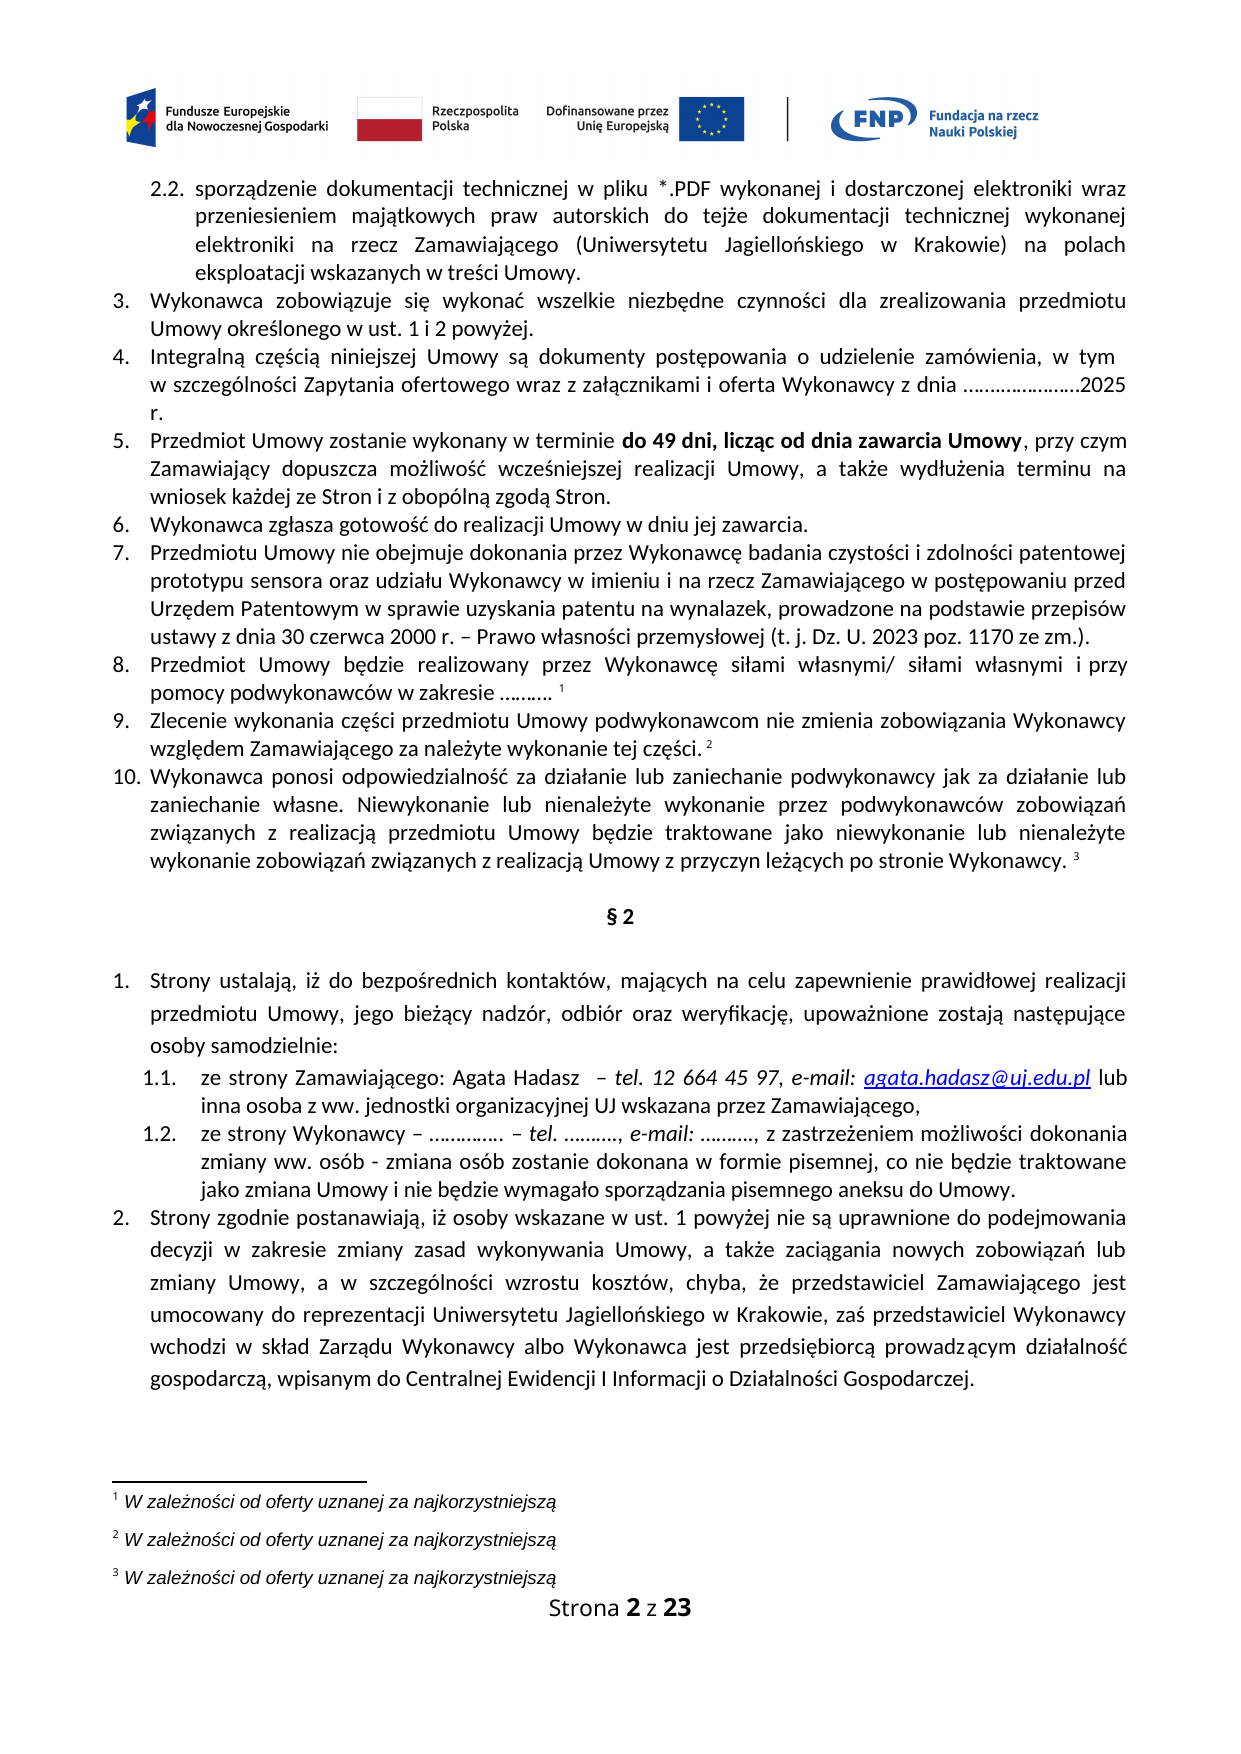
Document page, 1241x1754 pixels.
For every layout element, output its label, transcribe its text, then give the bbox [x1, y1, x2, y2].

list Integralną częścią niniejszej Umowy są dokumenty postępowania o udzielenie zamówienia, w tym w szczególności Zapytania ofertowego wraz z załącznikami i oferta Wykonawcy z dnia …….……………2025 r. [112, 342, 1128, 426]
list Strony ustalają, iż do bezpośrednich kontaktów, mających na celu zapewnienie prawidłowej realizacji przedmiotu Umowy, jego bieżący nadzór, odbiór oraz weryfikację, upoważnione zostają następujące osoby samodzielnie: [112, 967, 1128, 1059]
text § 2 [112, 902, 1128, 930]
list Zlecenie wykonania części przedmiotu Umowy podwykonawcom nie zmienia zobowiązania Wykonawcy względem Zamawiającego za należyte wykonanie tej części. [112, 706, 1128, 762]
list Strony zgodnie postanawiają, iż osoby wskazane w ust. 1 powyżej nie są uprawnione do podejmowania decyzji w zakresie zmiany zasad wykonywania Umowy, a także zaciągania nowych zobowiązań lub zmiany Umowy, a w szczególności wzrostu kosztów, chyba, że przedstawiciel Zamawiającego jest umocowany do reprezentacji Uniwersytetu Jagiellońskiego w Krakowie, zaś przedstawiciel Wykonawcy wchodzi w skład Zarządu Wykonawcy albo Wykonawca jest przedsiębiorcą prowadzącym działalność gospodarczą, wpisanym do Centralnej Ewidencji I Informacji o Działalności Gospodarczej. [112, 1203, 1128, 1392]
list ze strony Wykonawcy – ………….. – tel. ………., e-mail: ………., z zastrzeżeniem możliwości dokonania zmiany ww. osób - zmiana osób zostanie dokonana w formie pisemnej, co nie będzie traktowane jako zmiana Umowy i nie będzie wymagało sporządzania pisemnego aneksu do Umowy. [142, 1119, 1128, 1203]
list Przedmiot Umowy będzie realizowany przez Wykonawcę siłami własnymi/ siłami własnymi i przy pomocy podwykonawców w zakresie ………. [112, 650, 1128, 706]
list Wykonawca zobowiązuje się wykonać wszelkie niezbędne czynności dla zrealizowania przedmiotu Umowy określonego w ust. 1 i 2 powyżej. [112, 286, 1128, 342]
list Przedmiot Umowy zostanie wykonany w terminie do 49 dni, licząc od dnia zawarcia Umowy, przy czym Zamawiający dopuszcza możliwość wcześniejszej realizacji Umowy, a także wydłużenia terminu na wniosek każdej ze Stron i z obopólną zgodą Stron. [112, 426, 1128, 510]
list sporządzenie dokumentacji technicznej w pliku *.PDF wykonanej i dostarczonej elektroniki wraz przeniesieniem majątkowych praw autorskich do tejże dokumentacji technicznej wykonanej elektroniki na rzecz Zamawiającego (Uniwersytetu Jagiellońskiego w Krakowie) na polach eksploatacji wskazanych w treści Umowy. [150, 174, 1128, 286]
list ze strony Zamawiającego: Agata Hadasz – tel. 12 664 45 97, e-mail: agata.hadasz@uj.edu.pl lub inna osoba z ww. jednostki organizacyjnej UJ wskazana przez Zamawiającego, [142, 1063, 1128, 1119]
list Wykonawca ponosi odpowiedzialność za działanie lub zaniechanie podwykonawcy jak za działanie lub zaniechanie własne. Niewykonanie lub nienależyte wykonanie przez podwykonawców zobowiązań związanych z realizacją przedmiotu Umowy będzie traktowane jako niewykonanie lub nienależyte wykonanie zobowiązań związanych z realizacją Umowy z przyczyn leżących po stronie Wykonawcy. [112, 762, 1128, 874]
list Przedmiotu Umowy nie obejmuje dokonania przez Wykonawcę badania czystości i zdolności patentowej prototypu sensora oraz udziału Wykonawcy w imieniu i na rzecz Zamawiającego w postępowaniu przed Urzędem Patentowym w sprawie uzyskania patentu na wynalazek, prowadzone na podstawie przepisów ustawy z dnia 30 czerwca 2000 r. – Prawo własności przemysłowej (t. j. Dz. U. 2023 poz. 1170 ze zm.). [112, 538, 1128, 650]
picture [112, 73, 1053, 162]
list Wykonawca zgłasza gotowość do realizacji Umowy w dniu jej zawarcia. [112, 510, 1128, 538]
